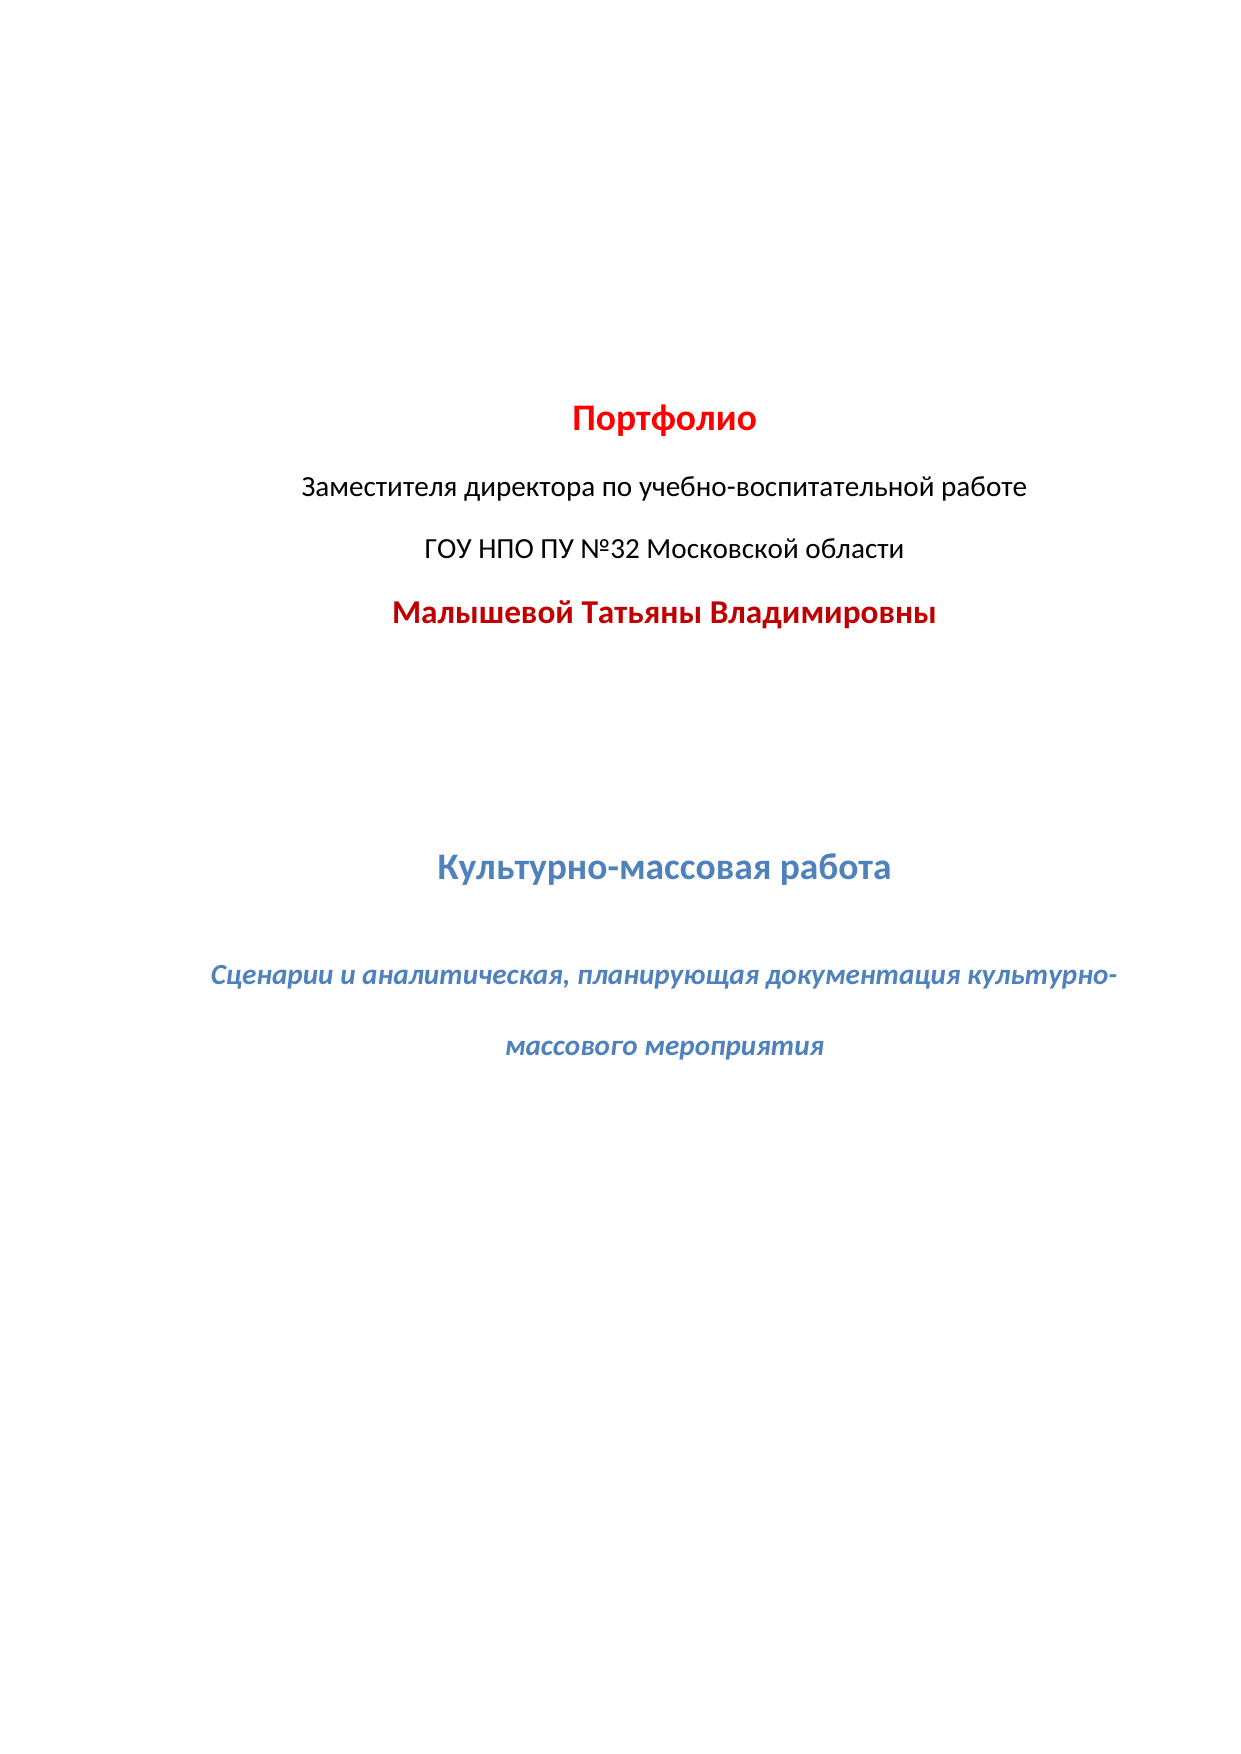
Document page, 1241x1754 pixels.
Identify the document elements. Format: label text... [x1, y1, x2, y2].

text Малышевой Татьяны Владимировны [177, 591, 1152, 632]
text Сценарии и аналитическая, планирующая документация культурно-массового мероприятия [177, 956, 1152, 1063]
text Культурно-массовая работа [177, 843, 1152, 889]
text ГОУ НПО ПУ №32 Московской области [177, 530, 1152, 565]
text Заместителя директора по учебно-воспитательной работе [177, 468, 1152, 503]
text Портфолио [177, 394, 1152, 440]
